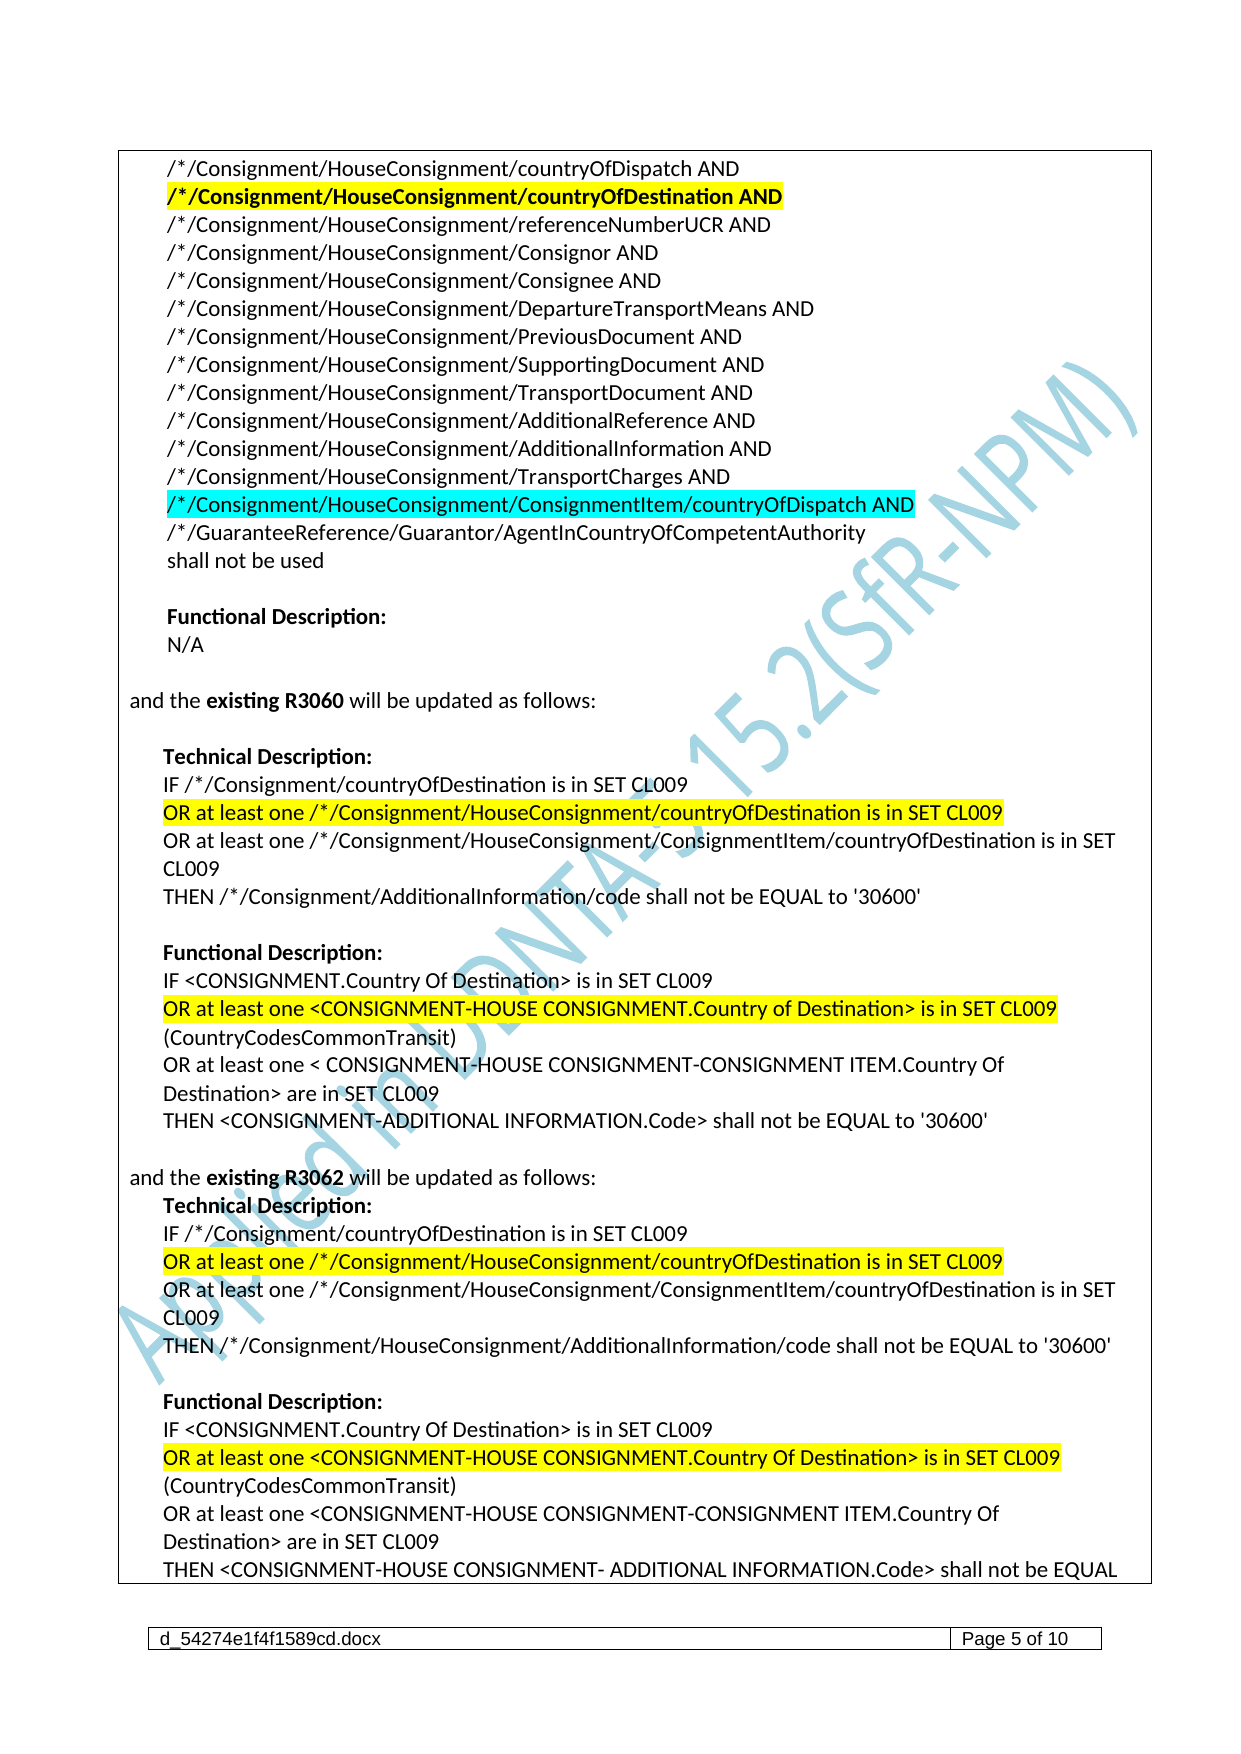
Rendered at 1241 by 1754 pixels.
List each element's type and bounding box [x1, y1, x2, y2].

table_header [119, 151, 1151, 1583]
